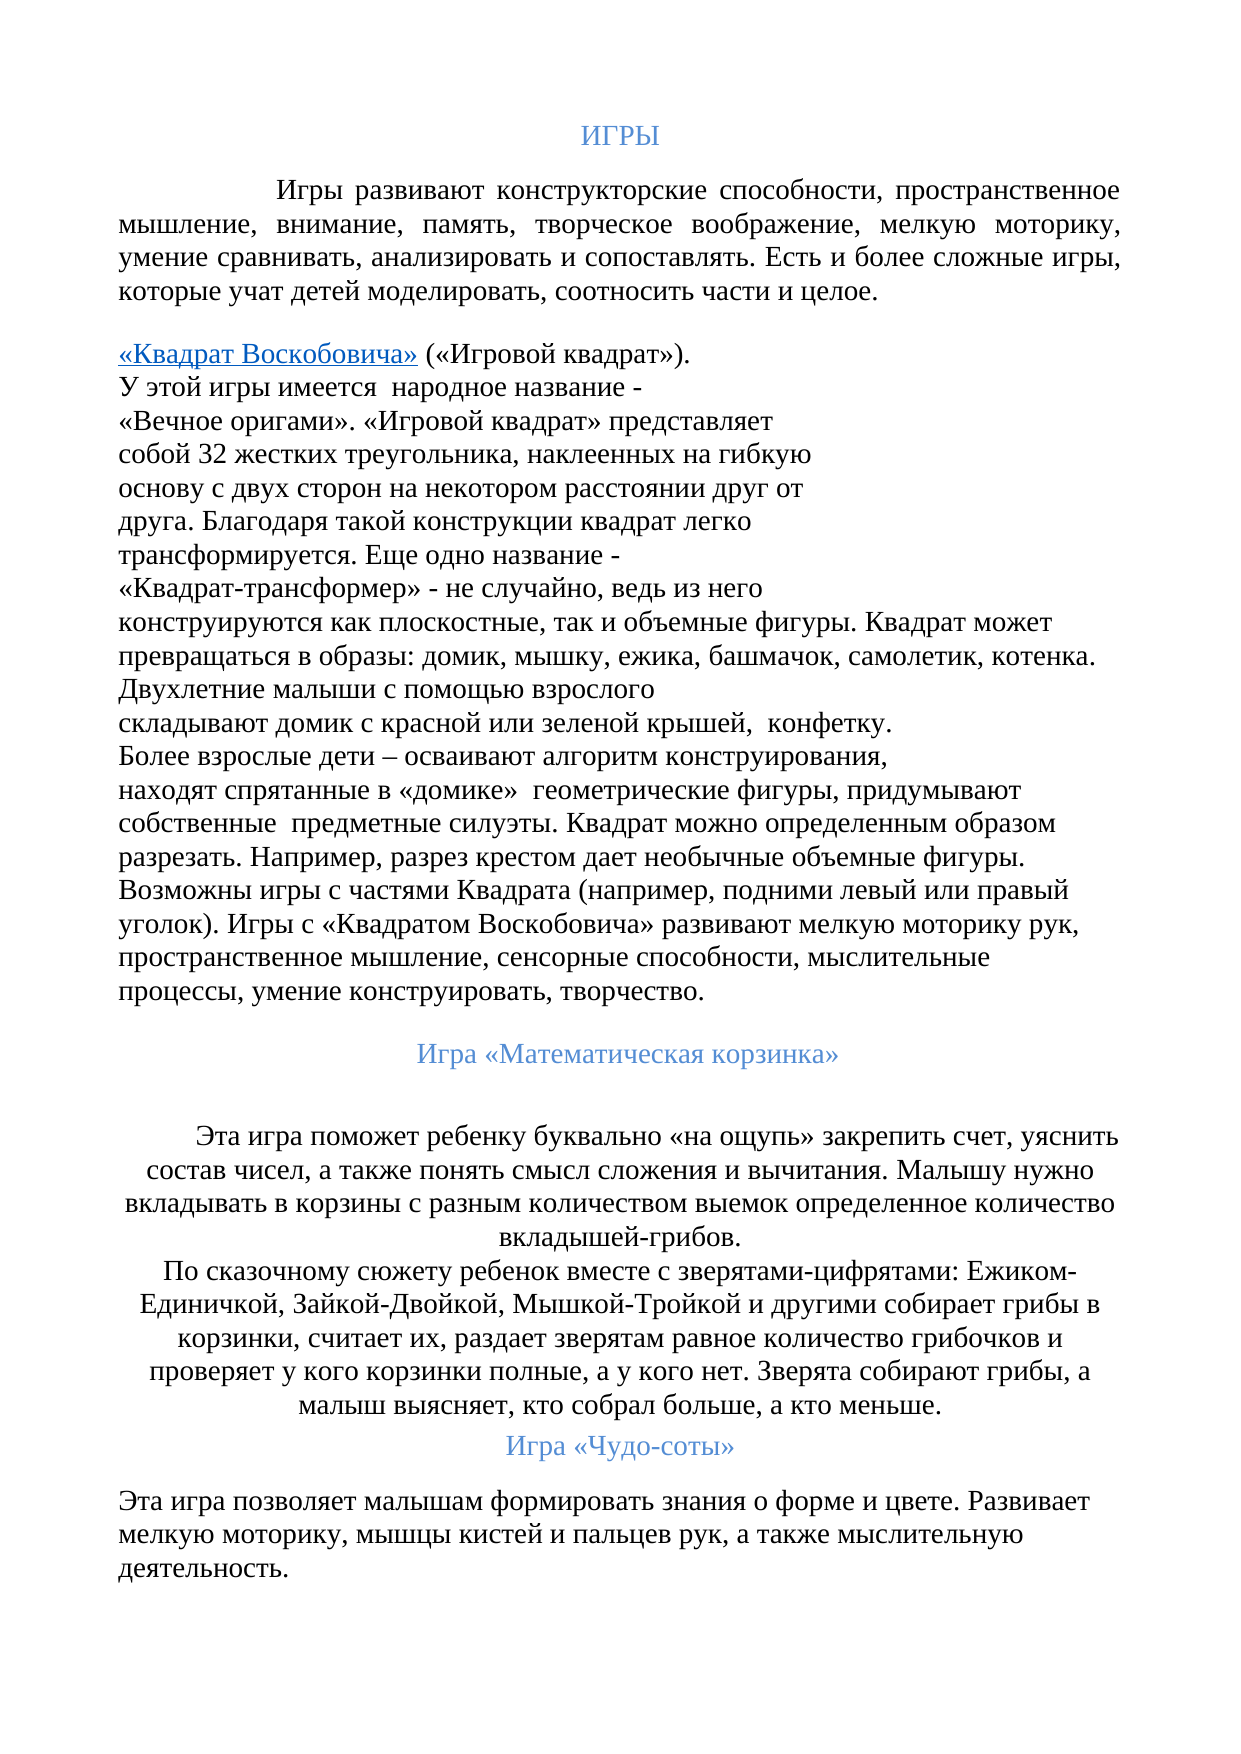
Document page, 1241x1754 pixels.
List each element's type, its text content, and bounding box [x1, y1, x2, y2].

text Игра «Чудо-соты» [118, 1428, 1122, 1462]
text «Квадрат Воскобовича» («Игровой квадрат»). У этой игры имеется народное название - «Вечное оригами». «Игровой квадрат» представляет собой 32 жестких треугольника, наклеенных на гибкую основу с двух сторон на некотором расстоянии друг от друга. Благодаря такой конструкции квадрат легко трансформируется. Еще одно название - «Квадрат-трансформер» - не случайно, ведь из него конструируются как плоскостные, так и объемные фигуры. Квадрат может превращаться в образы: домик, мышку, ежика, башмачок, самолетик, котенка. Двухлетние малыши с помощью взрослого складывают домик с красной или зеленой крышей, конфетку. Более взрослые дети – осваивают алгоритм конструирования, находят спрятанные в «домике» геометрические фигуры, придумывают собственные предметные силуэты. Квадрат можно определенным образом разрезать. Например, разрез крестом дает необычные объемные фигуры. Возможны игры с частями Квадрата (например, подними левый или правый уголок). Игры с «Квадратом Воскобовича» развивают мелкую моторику рук, пространственное мышление, сенсорные способности, мыслительные процессы, умение конструировать, творчество. [118, 336, 1122, 1007]
text Эта игра позволяет малышам формировать знания о форме и цвете. Развивает мелкую моторику, мышцы кистей и пальцев рук, а также мыслительную деятельность. [118, 1483, 1122, 1583]
text ИГРЫ [118, 118, 1122, 152]
text Эта игра поможет ребенку буквально «на ощупь» закрепить счет, уяснить состав чисел, а также понять смысл сложения и вычитания. Малышу нужно вкладывать в корзины с разным количеством выемок определенное количество вкладышей-грибов. По сказочному сюжету ребенок вместе с зверятами-цифрятами: Ежиком-Единичкой, Зайкой-Двойкой, Мышкой-Тройкой и другими собирает грибы в корзинки, считает их, раздает зверятам равное количество грибочков и проверяет у кого корзинки полные, а у кого нет. Зверята собирают грибы, а малыш выясняет, кто собрал больше, а кто меньше. [118, 1118, 1122, 1420]
text Игры развивают конструкторские способности, пространственное мышление, внимание, память, творческое воображение, мелкую моторику, умение сравнивать, анализировать и сопоставлять. Есть и более сложные игры, которые учат детей моделировать, соотносить части и целое. [118, 172, 1122, 307]
text Игра «Математическая корзинка» [118, 1036, 1122, 1069]
